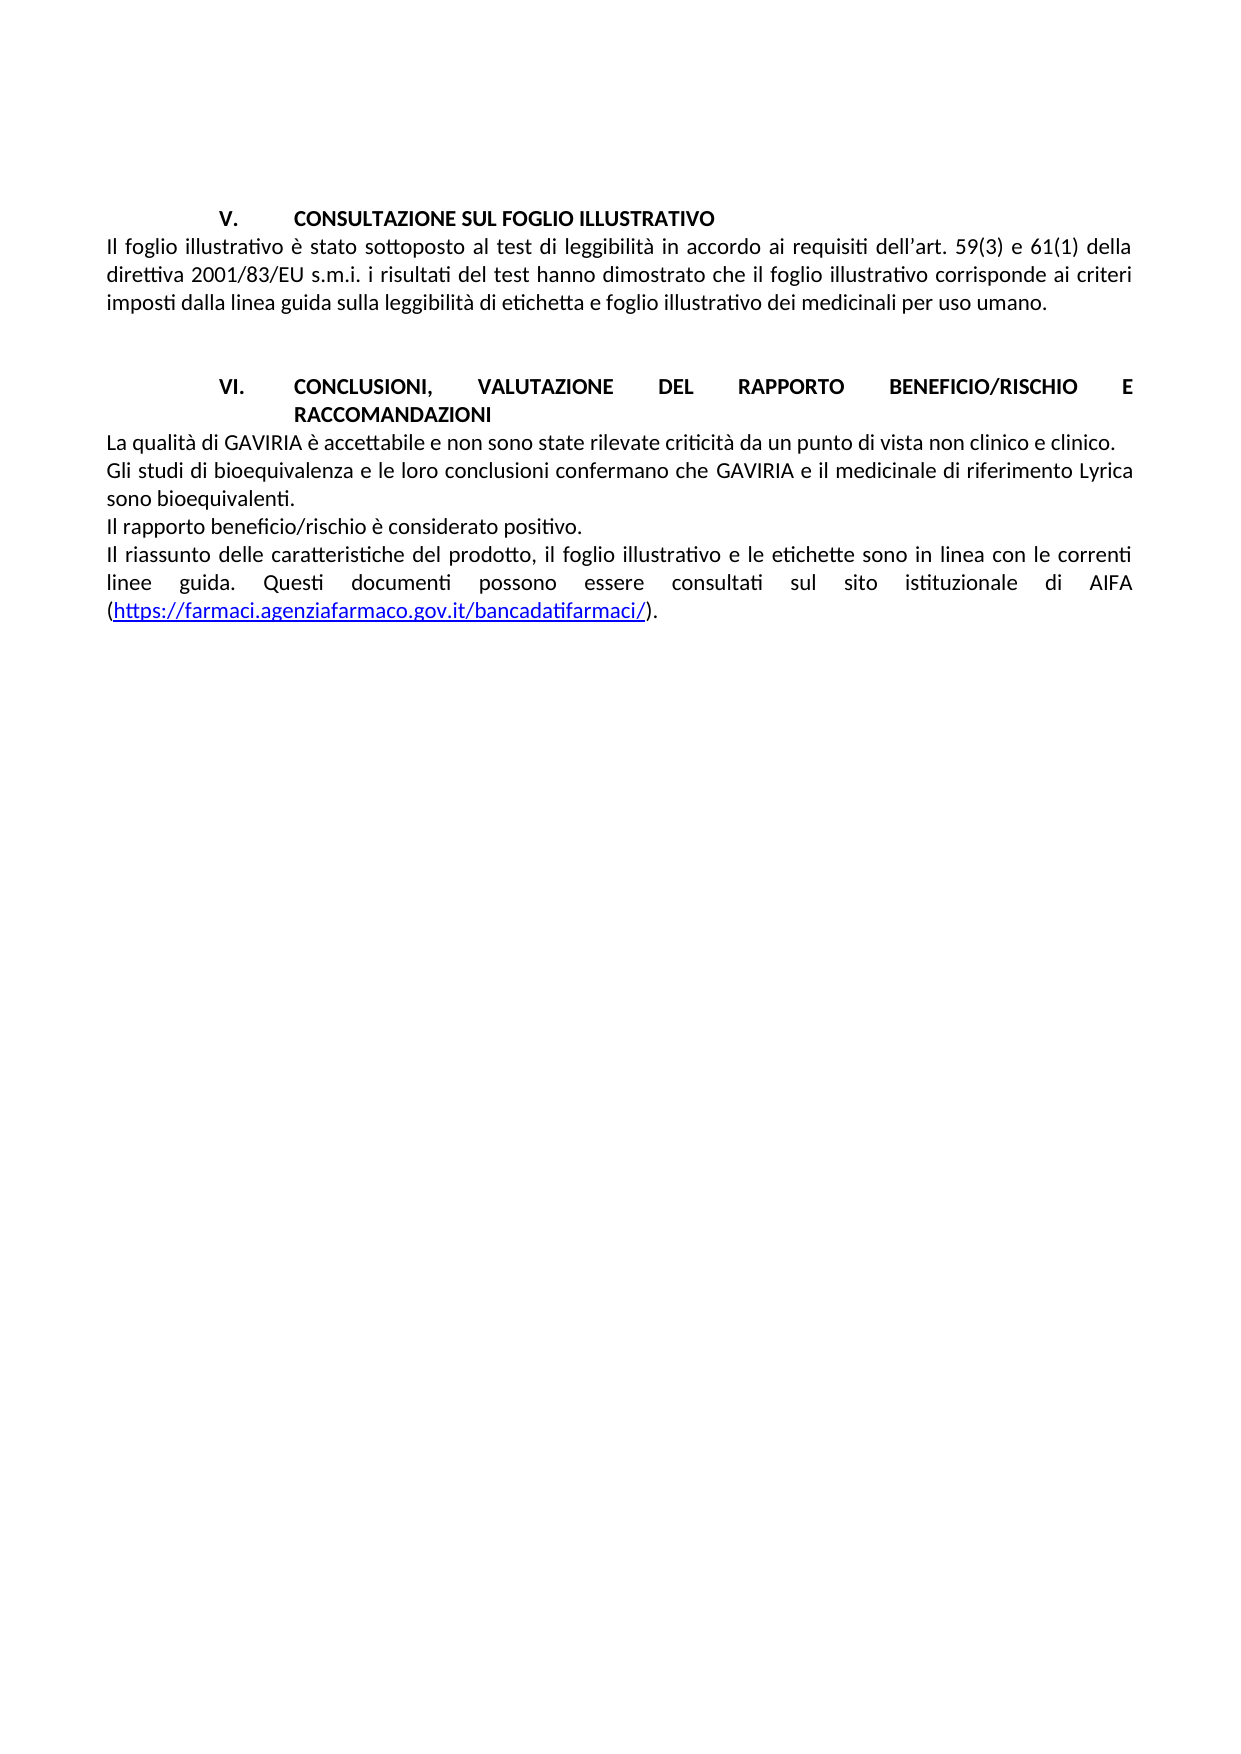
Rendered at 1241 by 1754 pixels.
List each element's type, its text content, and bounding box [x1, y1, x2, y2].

list CONSULTAZIONE SUL FOGLIO ILLUSTRATIVO [219, 204, 1134, 232]
list CONCLUSIONI, VALUTAZIONE DEL RAPPORTO BENEFICIO/RISCHIO E RACCOMANDAZIONI [219, 372, 1134, 428]
text Il riassunto delle caratteristiche del prodotto, il foglio illustrativo e le etichette sono in linea con le correnti linee guida. Questi documenti possono essere consultati sul sito istituzionale di AIFA (https://farmaci.agenziafarmaco.gov.it/bancadatifarmaci/). [106, 540, 1134, 624]
text Il rapporto beneficio/rischio è considerato positivo. [106, 512, 1134, 540]
text La qualità di GAVIRIA è accettabile e non sono state rilevate criticità da un punto di vista non clinico e clinico. [106, 428, 1134, 456]
text Il foglio illustrativo è stato sottoposto al test di leggibilità in accordo ai requisiti dell’art. 59(3) e 61(1) della direttiva 2001/83/EU s.m.i. i risultati del test hanno dimostrato che il foglio illustrativo corrisponde ai criteri imposti dalla linea guida sulla leggibilità di etichetta e foglio illustrativo dei medicinali per uso umano. [106, 232, 1134, 316]
text Gli studi di bioequivalenza e le loro conclusioni confermano che GAVIRIA e il medicinale di riferimento Lyrica sono bioequivalenti. [106, 456, 1134, 512]
